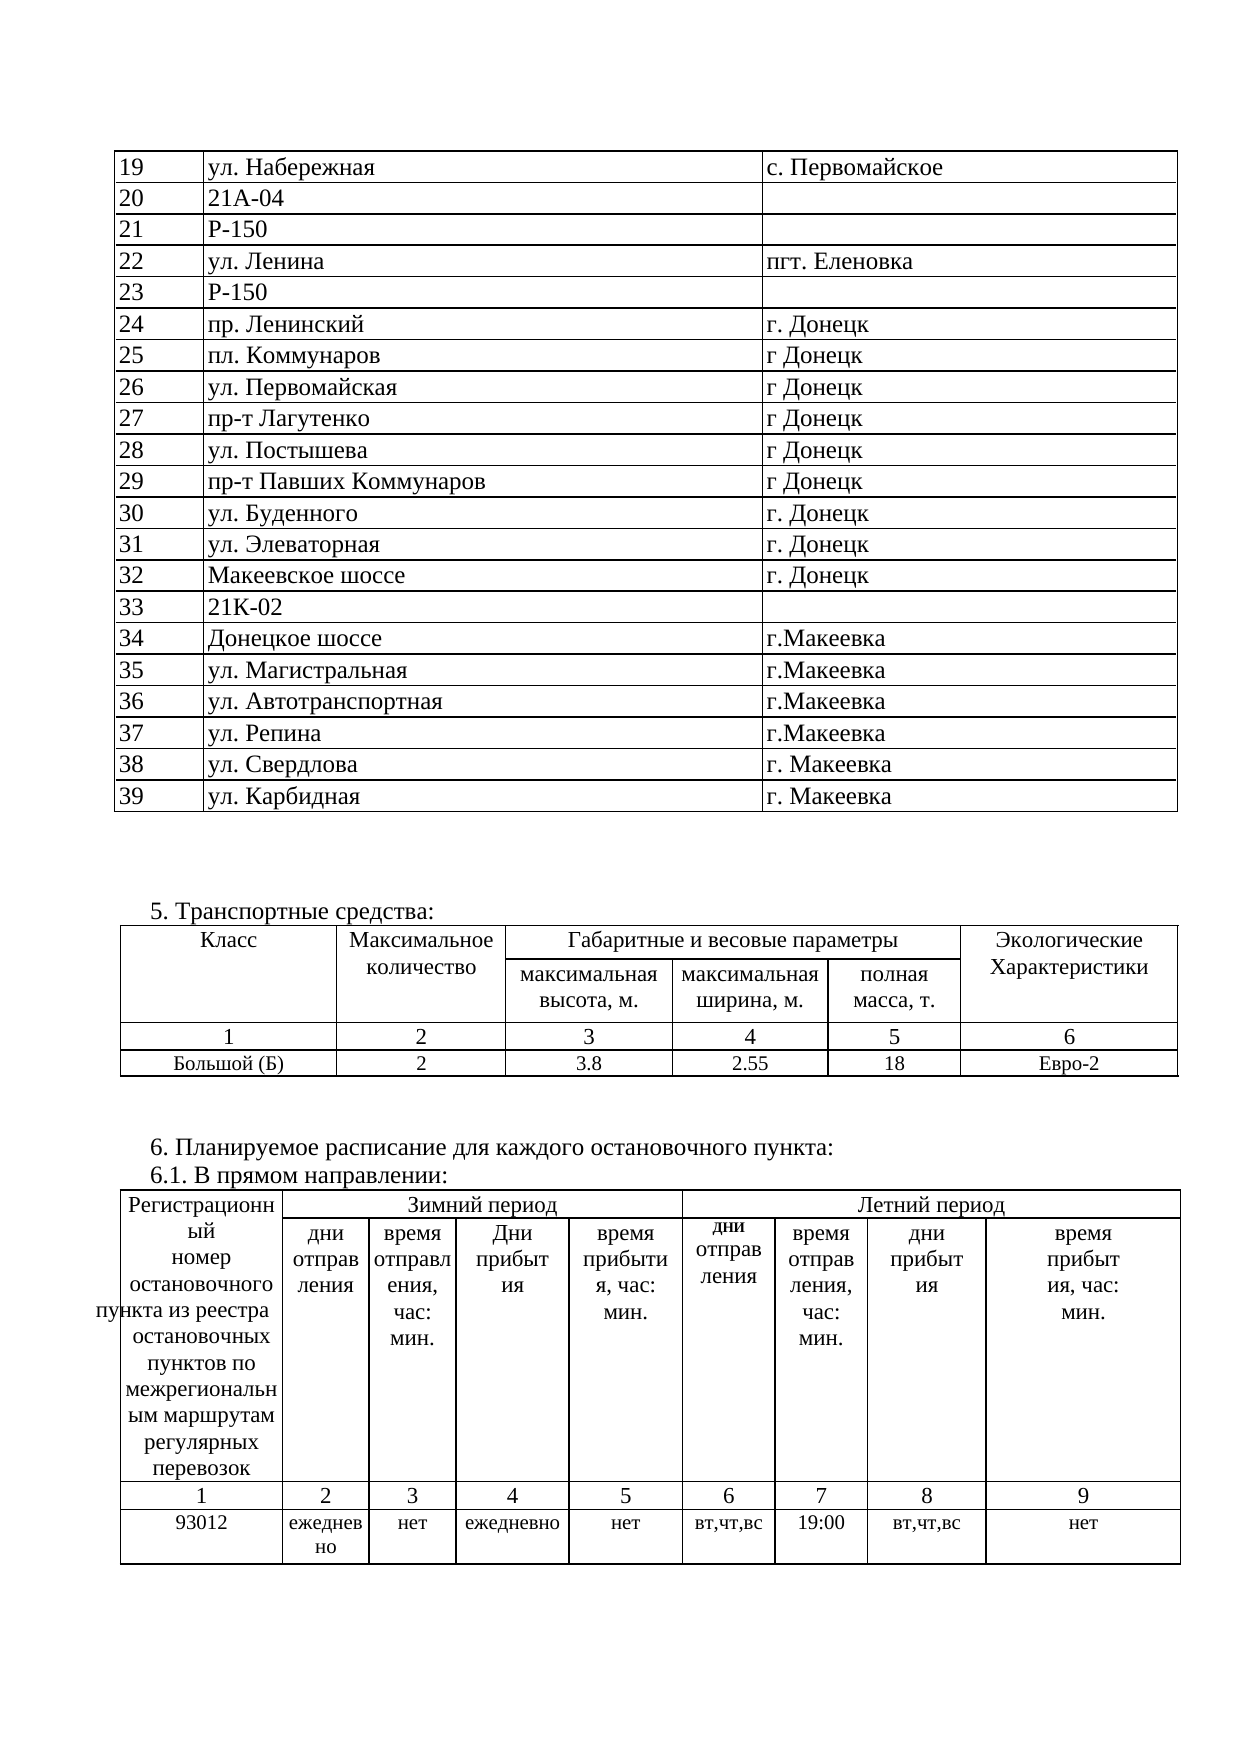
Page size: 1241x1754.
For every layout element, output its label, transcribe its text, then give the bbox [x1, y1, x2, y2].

table_cell пл. Коммунаров [204, 340, 762, 370]
table_cell пр. Ленинский [204, 309, 762, 339]
table_cell 1 [121, 1482, 282, 1508]
table_cell вт,чт,вс [868, 1510, 985, 1563]
table_cell ул. Свердлова [204, 749, 762, 779]
table_cell 18 [829, 1051, 960, 1075]
table_cell 7 [776, 1482, 867, 1508]
table_cell 36 [115, 686, 203, 716]
table_cell время отправ ления, час: мин. [776, 1219, 867, 1481]
table_cell [763, 590, 1177, 622]
table_cell г.Макеевка [763, 653, 1177, 685]
table_cell 26 [115, 371, 203, 402]
table_cell г. Макеевка [763, 779, 1177, 811]
table_cell 21А-04 [204, 183, 762, 213]
table_cell 25 [115, 340, 203, 370]
table_cell 34 [115, 623, 203, 653]
table_cell 8 [868, 1482, 985, 1508]
table_cell 38 [115, 749, 203, 779]
table_cell пр-т Павших Коммунаров [204, 466, 762, 496]
table_cell полная масса, т. [829, 960, 960, 1021]
table_cell г.Макеевка [763, 622, 1177, 653]
table_cell ул. Набережная [204, 152, 762, 181]
table_header Летний период [683, 1191, 1180, 1217]
table_cell 28 [115, 434, 203, 464]
text 6.1. В прямом направлении: [150, 1160, 1090, 1189]
table_cell Донецкое шоссе [204, 623, 762, 653]
table_cell ул. Элеваторная [204, 529, 762, 559]
table_cell 29 [115, 466, 203, 496]
table_cell ежедневно [457, 1510, 568, 1563]
table_cell 19:00 [776, 1510, 867, 1563]
table_cell 6 [683, 1482, 774, 1508]
table_cell ул. Первомайская [204, 372, 762, 402]
table_cell ул. Автотранспортная [204, 686, 762, 716]
table_cell ежедневно [283, 1510, 368, 1563]
table_cell 21К-02 [204, 592, 762, 622]
table_cell 39 [115, 780, 203, 811]
table_cell 37 [115, 717, 203, 748]
table_cell г Донецк [763, 402, 1177, 433]
table_cell г. Макеевка [763, 748, 1177, 779]
table_cell 21 [115, 214, 203, 244]
table_cell г. Донецк [763, 559, 1177, 590]
table_cell 3.8 [506, 1051, 672, 1075]
table_cell 6 [961, 1023, 1177, 1049]
table_cell г.Макеевка [763, 685, 1177, 716]
table_cell время прибыт ия, час: мин. [987, 1219, 1180, 1481]
table_header Максимальное количество [337, 926, 505, 1021]
table_cell Дни прибыт ия [457, 1219, 568, 1481]
table_cell дни прибыт ия [868, 1219, 985, 1481]
table_cell 4 [673, 1023, 827, 1049]
table_cell 32 [115, 560, 203, 590]
table_cell 2 [337, 1051, 505, 1075]
table_cell вт,чт,вс [683, 1510, 774, 1563]
text 6. Планируемое расписание для каждого остановочного пункта: [150, 1132, 1090, 1160]
table_cell ДНИ отправ ления [683, 1219, 774, 1481]
table_cell 5 [570, 1482, 682, 1508]
table_cell 3 [370, 1482, 455, 1508]
text 5. Транспортные средства: [150, 896, 1090, 925]
table_cell [763, 276, 1177, 307]
table_cell г Донецк [763, 339, 1177, 370]
table_cell 35 [115, 654, 203, 685]
table_cell Р-150 [204, 277, 762, 307]
table_cell ул. Магистральная [204, 655, 762, 685]
table_cell ул. Карбидная [204, 781, 762, 811]
table_cell ул. Ленина [204, 246, 762, 276]
table_cell 2 [283, 1482, 368, 1508]
table_cell Р-150 [204, 215, 762, 244]
table_cell время прибыти я, час: мин. [570, 1219, 682, 1481]
table_cell Макеевское шоссе [204, 561, 762, 590]
table_header Габаритные и весовые параметры [506, 926, 960, 958]
table_header Класс [121, 926, 336, 1021]
table_cell 2.55 [673, 1051, 827, 1075]
table_cell пр-т Лагутенко [204, 403, 762, 433]
table_cell максимальная ширина, м. [673, 960, 827, 1021]
table_cell дни отправ ления [283, 1219, 368, 1481]
table_cell 33 [115, 591, 203, 622]
table_cell 22 [115, 245, 203, 276]
table_cell нет [987, 1510, 1180, 1563]
table_cell г.Макеевка [763, 716, 1177, 748]
table_cell 5 [829, 1023, 960, 1049]
table_cell [763, 213, 1177, 244]
table_cell 4 [457, 1482, 568, 1508]
table_cell пгт. Еленовка [763, 244, 1177, 276]
table_cell 31 [115, 529, 203, 559]
table_cell Большой (Б) [121, 1051, 336, 1075]
table_cell г Донецк [763, 433, 1177, 464]
table_cell 24 [115, 308, 203, 339]
table_cell 3 [506, 1023, 672, 1049]
table_header Экологические Характеристики [961, 926, 1177, 1021]
table_cell г Донецк [763, 465, 1177, 496]
table_header Зимний период [283, 1191, 682, 1217]
table_cell нет [570, 1510, 682, 1563]
table_cell ул. Буденного [204, 498, 762, 527]
table_cell 2 [337, 1023, 505, 1049]
table_cell максимальная высота, м. [506, 960, 672, 1021]
table_cell 30 [115, 497, 203, 527]
table_cell ул. Репина [204, 718, 762, 748]
table_cell г Донецк [763, 370, 1177, 402]
table_cell нет [370, 1510, 455, 1563]
table_cell [763, 181, 1177, 213]
table_cell 1 [121, 1023, 336, 1049]
table_cell с. Первомайское [763, 152, 1177, 181]
table_cell г. Донецк [763, 528, 1177, 559]
table_cell г. Донецк [763, 307, 1177, 339]
table_cell 27 [115, 403, 203, 433]
table_cell 23 [115, 277, 203, 307]
table_cell г. Донецк [763, 496, 1177, 527]
table_cell 93012 [121, 1510, 282, 1563]
table_cell время отправл ения, час: мин. [370, 1219, 455, 1481]
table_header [121, 1191, 282, 1481]
table_cell 20 [115, 183, 203, 213]
table_cell 9 [987, 1482, 1180, 1508]
table_cell 19 [115, 152, 203, 181]
table_cell Евро-2 [961, 1051, 1177, 1075]
table_cell ул. Постышева [204, 435, 762, 464]
